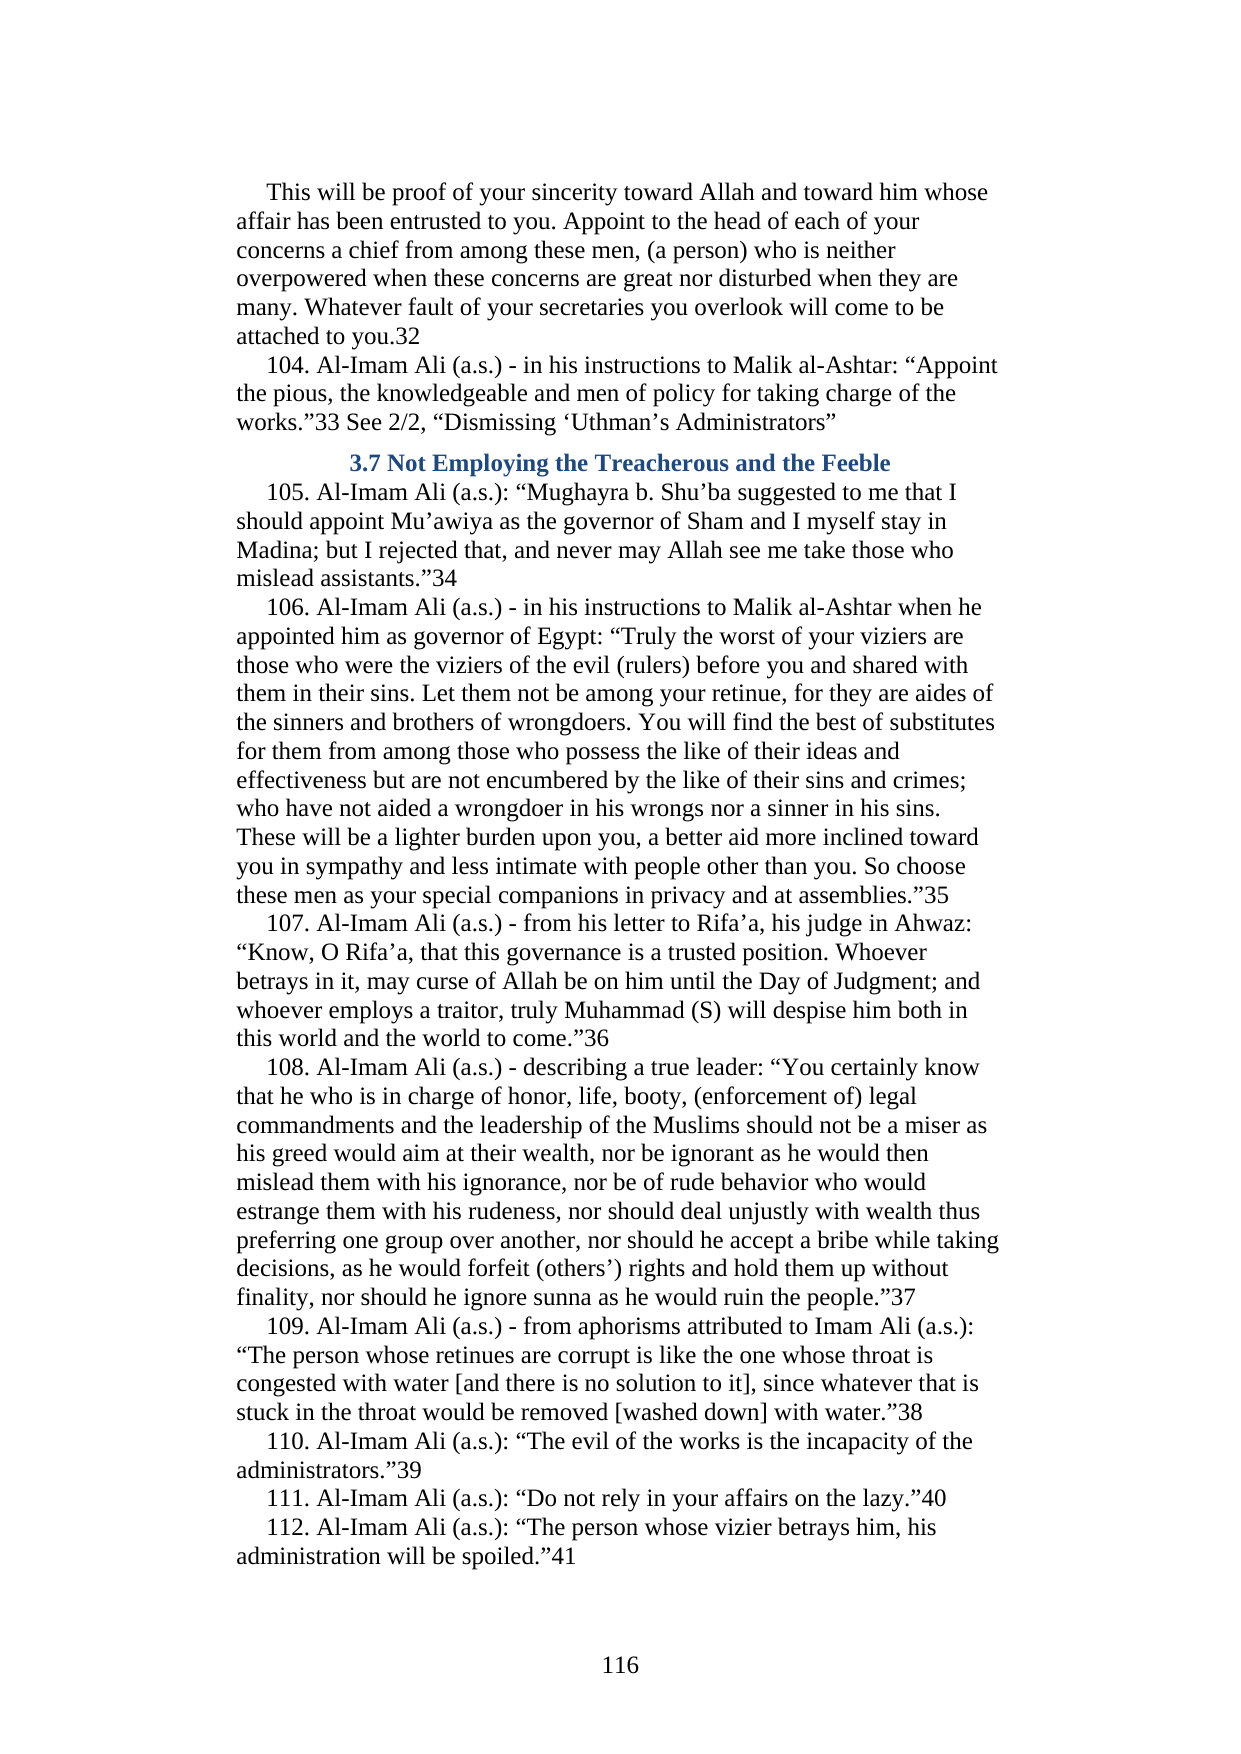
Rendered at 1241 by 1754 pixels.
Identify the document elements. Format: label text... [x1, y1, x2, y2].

subtitle 3.7 Not Employing the Treacherous and the Feeble [236, 448, 1004, 477]
text 106. Al-Imam Ali (a.s.) - in his instructions to Malik al-Ashtar when he appointed him as governor of Egypt: “Truly the worst of your viziers are those who were the viziers of the evil (rulers) before you and shared with them in their sins. Let them not be among your retinue, for they are aides of the sinners and brothers of wrongdoers. You will find the best of substitutes for them from among those who possess the like of their ideas and effectiveness but are not encumbered by the like of their sins and crimes; who have not aided a wrongdoer in his wrongs nor a sinner in his sins. These will be a lighter burden upon you, a better aid more inclined toward you in sympathy and less intimate with people other than you. So choose these men as your special companions in privacy and at assemblies.”35 [236, 592, 1004, 908]
text 109. Al-Imam Ali (a.s.) - from aphorisms attributed to Imam Ali (a.s.): “The person whose retinues are corrupt is like the one whose throat is congested with water [and there is no solution to it], since whatever that is stuck in the throat would be removed [washed down] with water.”38 [236, 1311, 1004, 1426]
text 110. Al-Imam Ali (a.s.): “The evil of the works is the incapacity of the administrators.”39 [236, 1426, 1004, 1483]
text 111. Al-Imam Ali (a.s.): “Do not rely in your affairs on the lazy.”40 [236, 1483, 1004, 1512]
text 104. Al-Imam Ali (a.s.) - in his instructions to Malik al-Ashtar: “Appoint the pious, the knowledgeable and men of policy for taking charge of the works.”33 See 2/2, “Dismissing ‘Uthman’s Administrators” [236, 350, 1004, 436]
text 105. Al-Imam Ali (a.s.): “Mughayra b. Shu’ba suggested to me that I should appoint Mu’awiya as the governor of Sham and I myself stay in Madina; but I rejected that, and never may Allah see me take those who mislead assistants.”34 [236, 477, 1004, 592]
text 107. Al-Imam Ali (a.s.) - from his letter to Rifa’a, his judge in Ahwaz: “Know, O Rifa’a, that this governance is a trusted position. Whoever betrays in it, may curse of Allah be on him until the Day of Judgment; and whoever employs a traitor, truly Muhammad (S) will despise him both in this world and the world to come.”36 [236, 908, 1004, 1052]
text 112. Al-Imam Ali (a.s.): “The person whose vizier betrays him, his administration will be spoiled.”41 [236, 1512, 1004, 1570]
text This will be proof of your sincerity toward Allah and toward him whose affair has been entrusted to you. Appoint to the head of each of your concerns a chief from among these men, (a person) who is neither overpowered when these concerns are great nor disturbed when they are many. Whatever fault of your secretaries you overlook will come to be attached to you.32 [236, 177, 1004, 350]
text 108. Al-Imam Ali (a.s.) - describing a true leader: “You certainly know that he who is in charge of honor, life, booty, (enforcement of) legal commandments and the leadership of the Muslims should not be a miser as his greed would aim at their wealth, nor be ignorant as he would then mislead them with his ignorance, nor be of rude behavior who would estrange them with his rudeness, nor should deal unjustly with wealth thus preferring one group over another, nor should he accept a bribe while taking decisions, as he would forfeit (others’) rights and hold them up without finality, nor should he ignore sunna as he would ruin the people.”37 [236, 1052, 1004, 1311]
